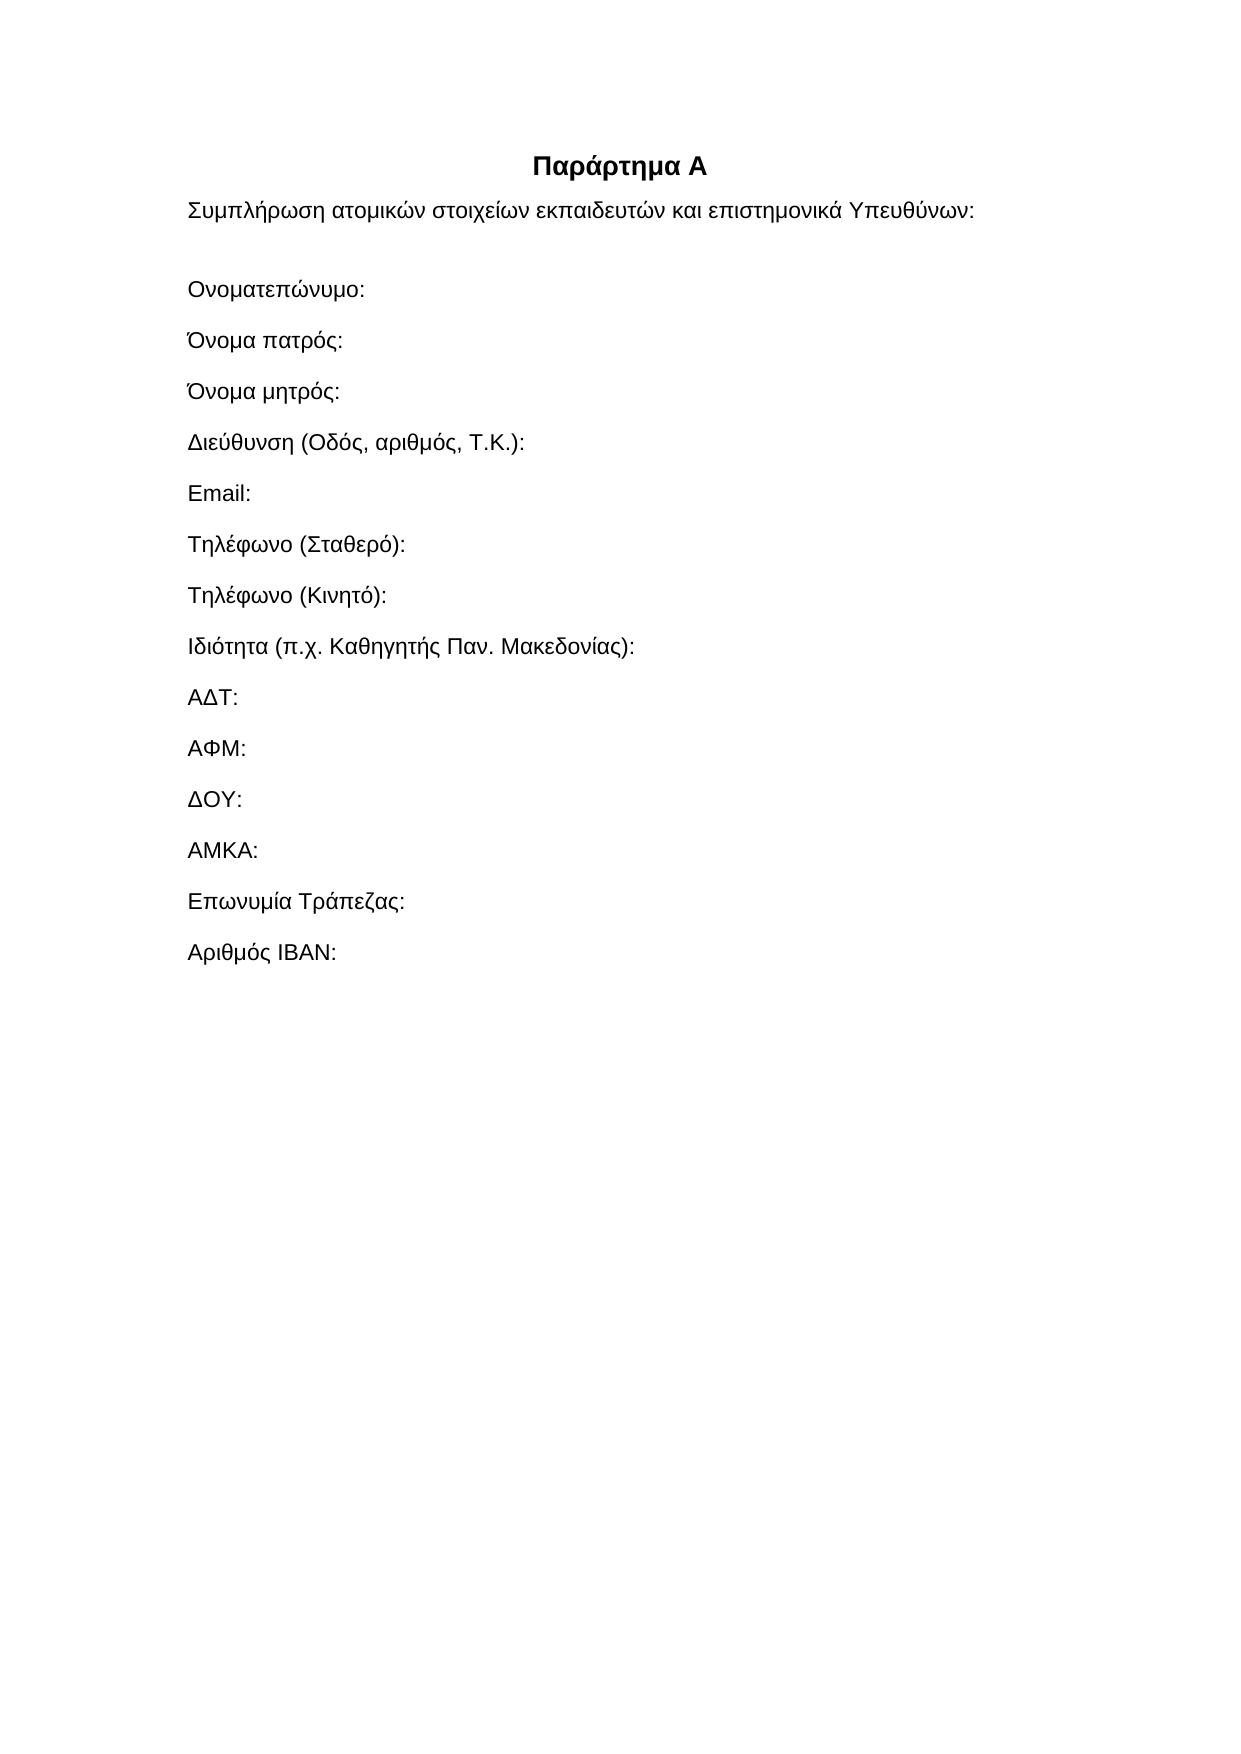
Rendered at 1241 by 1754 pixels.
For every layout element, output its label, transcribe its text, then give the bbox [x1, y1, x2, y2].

text Ιδιότητα (π.χ. Καθηγητής Παν. Μακεδονίας): [187, 633, 1053, 659]
text Συμπλήρωση ατομικών στοιχείων εκπαιδευτών και επιστημονικά Υπευθύνων: [187, 197, 1053, 223]
text Email: [187, 480, 1053, 506]
text ΔOY: [187, 786, 1053, 813]
text ΑΜΚΑ: [187, 837, 1053, 864]
text Όνομα μητρός: [187, 378, 1053, 404]
text Τηλέφωνο (Κινητό): [187, 582, 1053, 608]
text Επωνυμία Τράπεζας: [187, 888, 1053, 915]
text Αριθμός IBAN: [187, 939, 1053, 966]
text Παράρτημα Α [187, 150, 1053, 181]
text Όνομα πατρός: [187, 327, 1053, 353]
text Διεύθυνση (Οδός, αριθμός, Τ.Κ.): [187, 429, 1053, 455]
text Τηλέφωνο (Σταθερό): [187, 531, 1053, 557]
text ΑΦΜ: [187, 735, 1053, 762]
text Ονοματεπώνυμο: [187, 276, 1053, 302]
text ΑΔΤ: [187, 684, 1053, 711]
